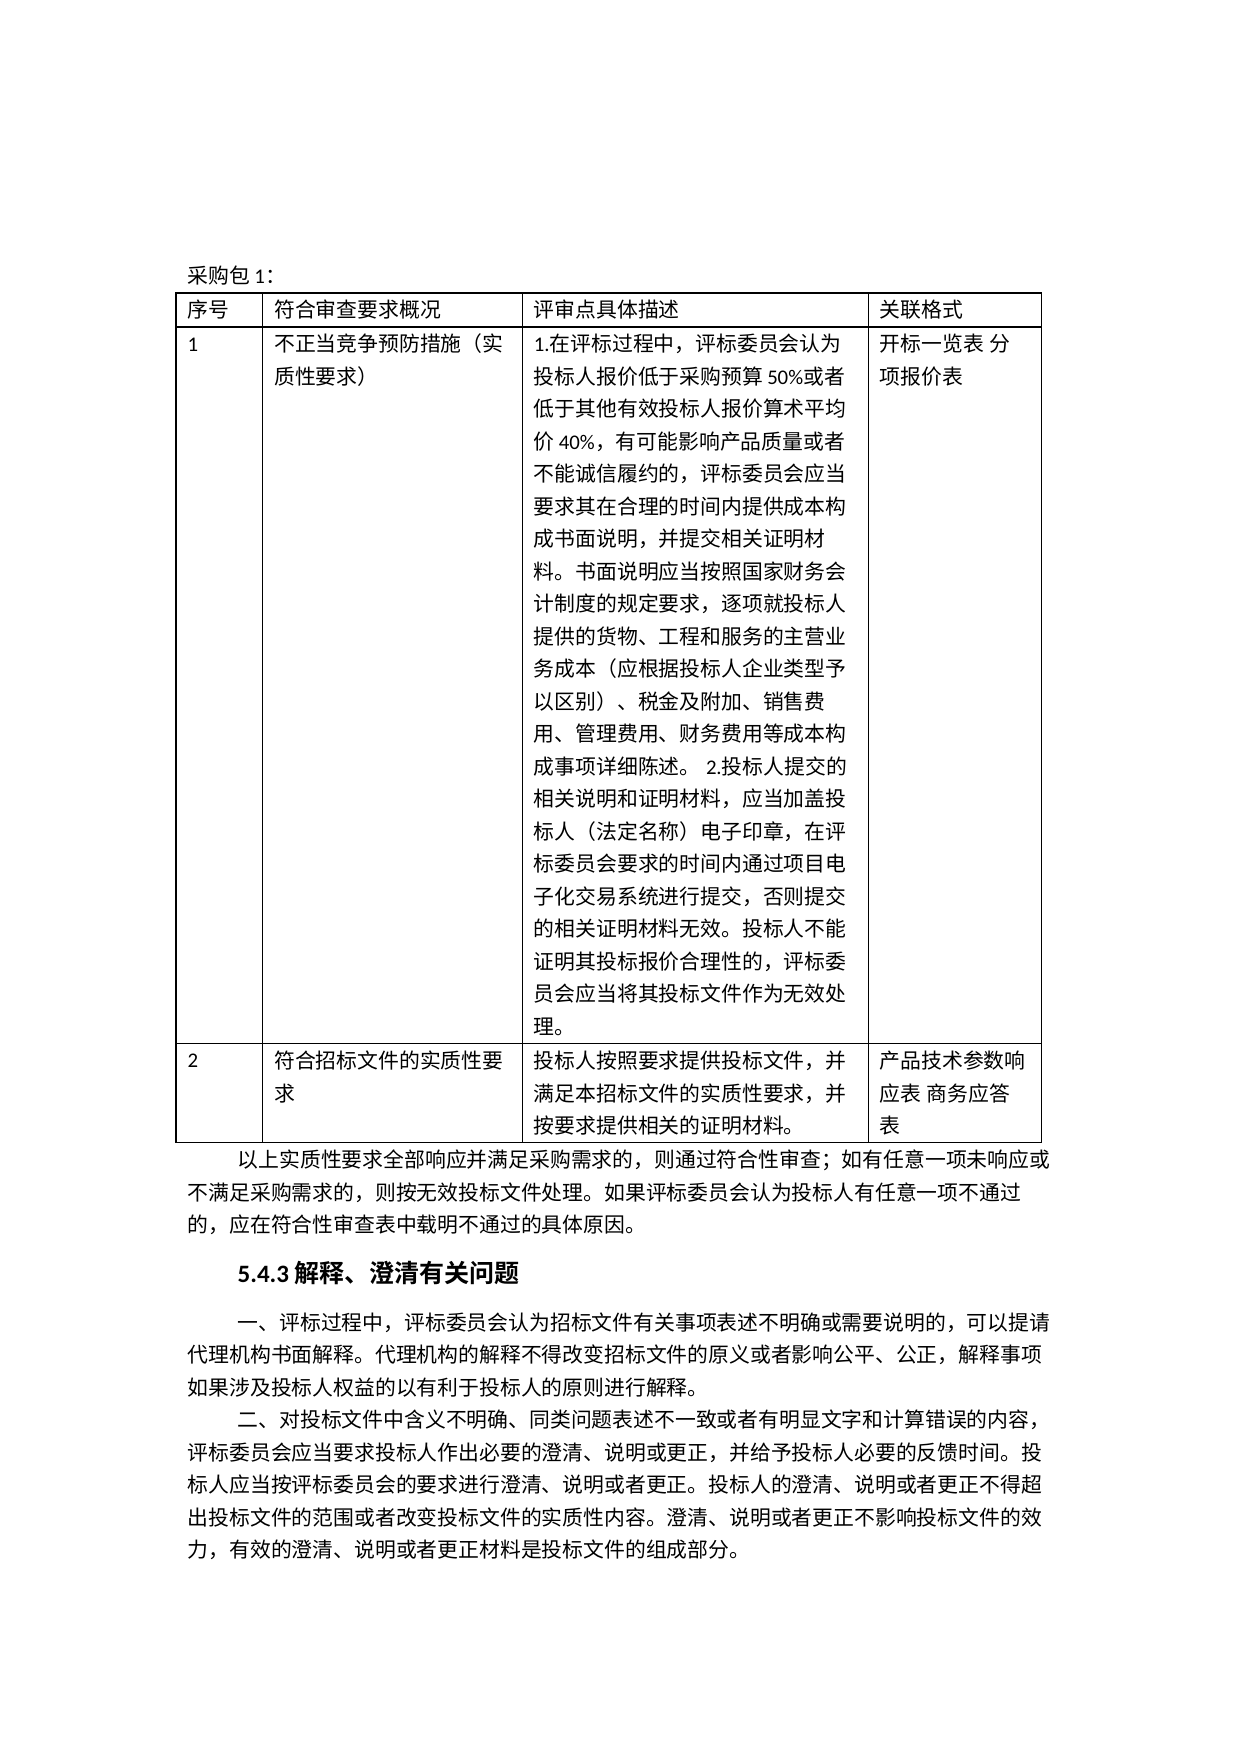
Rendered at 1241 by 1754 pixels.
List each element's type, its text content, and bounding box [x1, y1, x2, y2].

text 二、对投标文件中含义不明确、同类问题表述不一致或者有明显文字和计算错误的内容，评标委员会应当要求投标人作出必要的澄清、说明或更正，并给予投标人必要的反馈时间。投标人应当按评标委员会的要求进行澄清、说明或者更正。投标人的澄清、说明或者更正不得超出投标文件的范围或者改变投标文件的实质性内容。澄清、说明或者更正不影响投标文件的效力，有效的澄清、说明或者更正材料是投标文件的组成部分。 [187, 1403, 1053, 1566]
table_cell 开标一览表 分项报价表 [869, 328, 1041, 1043]
table_cell 1 [177, 328, 262, 1043]
table_header 关联格式 [869, 294, 1041, 326]
table_cell 产品技术参数响应表 商务应答表 [869, 1044, 1041, 1142]
table_header 序号 [177, 294, 262, 326]
table_cell 1.在评标过程中，评标委员会认为投标人报价低于采购预算50%或者低于其他有效投标人报价算术平均价40%，有可能影响产品质量或者不能诚信履约的，评标委员会应当要求其在合理的时间内提供成本构成书面说明，并提交相关证明材料。书面说明应当按照国家财务会计制度的规定要求，逐项就投标人提供的货物、工程和服务的主营业务成本（应根据投标人企业类型予以区别）、税金及附加、销售费用、管理费用、财务费用等成本构成事项详细陈述。 2.投标人提交的相关说明和证明材料，应当加盖投标人（法定名称）电子印章，在评标委员会要求的时间内通过项目电子化交易系统进行提交，否则提交的相关证明材料无效。投标人不能证明其投标报价合理性的，评标委员会应当将其投标文件作为无效处理。 [523, 328, 868, 1043]
table_cell 不正当竞争预防措施（实质性要求） [263, 328, 522, 1043]
text 以上实质性要求全部响应并满足采购需求的，则通过符合性审查；如有任意一项未响应或不满足采购需求的，则按无效投标文件处理。如果评标委员会认为投标人有任意一项不通过的，应在符合性审查表中载明不通过的具体原因。 [187, 1143, 1053, 1241]
text 一、评标过程中，评标委员会认为招标文件有关事项表述不明确或需要说明的，可以提请代理机构书面解释。代理机构的解释不得改变招标文件的原义或者影响公平、公正，解释事项如果涉及投标人权益的以有利于投标人的原则进行解释。 [187, 1306, 1053, 1403]
table_header 评审点具体描述 [523, 294, 868, 326]
table_header 符合审查要求概况 [263, 294, 522, 326]
table_cell 2 [177, 1044, 262, 1142]
table_cell 符合招标文件的实质性要求 [263, 1044, 522, 1142]
text 5.4.3解释、澄清有关问题 [187, 1241, 1053, 1306]
table_cell 投标人按照要求提供投标文件，并满足本招标文件的实质性要求，并按要求提供相关的证明材料。 [523, 1044, 868, 1142]
text 采购包1： [187, 259, 1053, 292]
